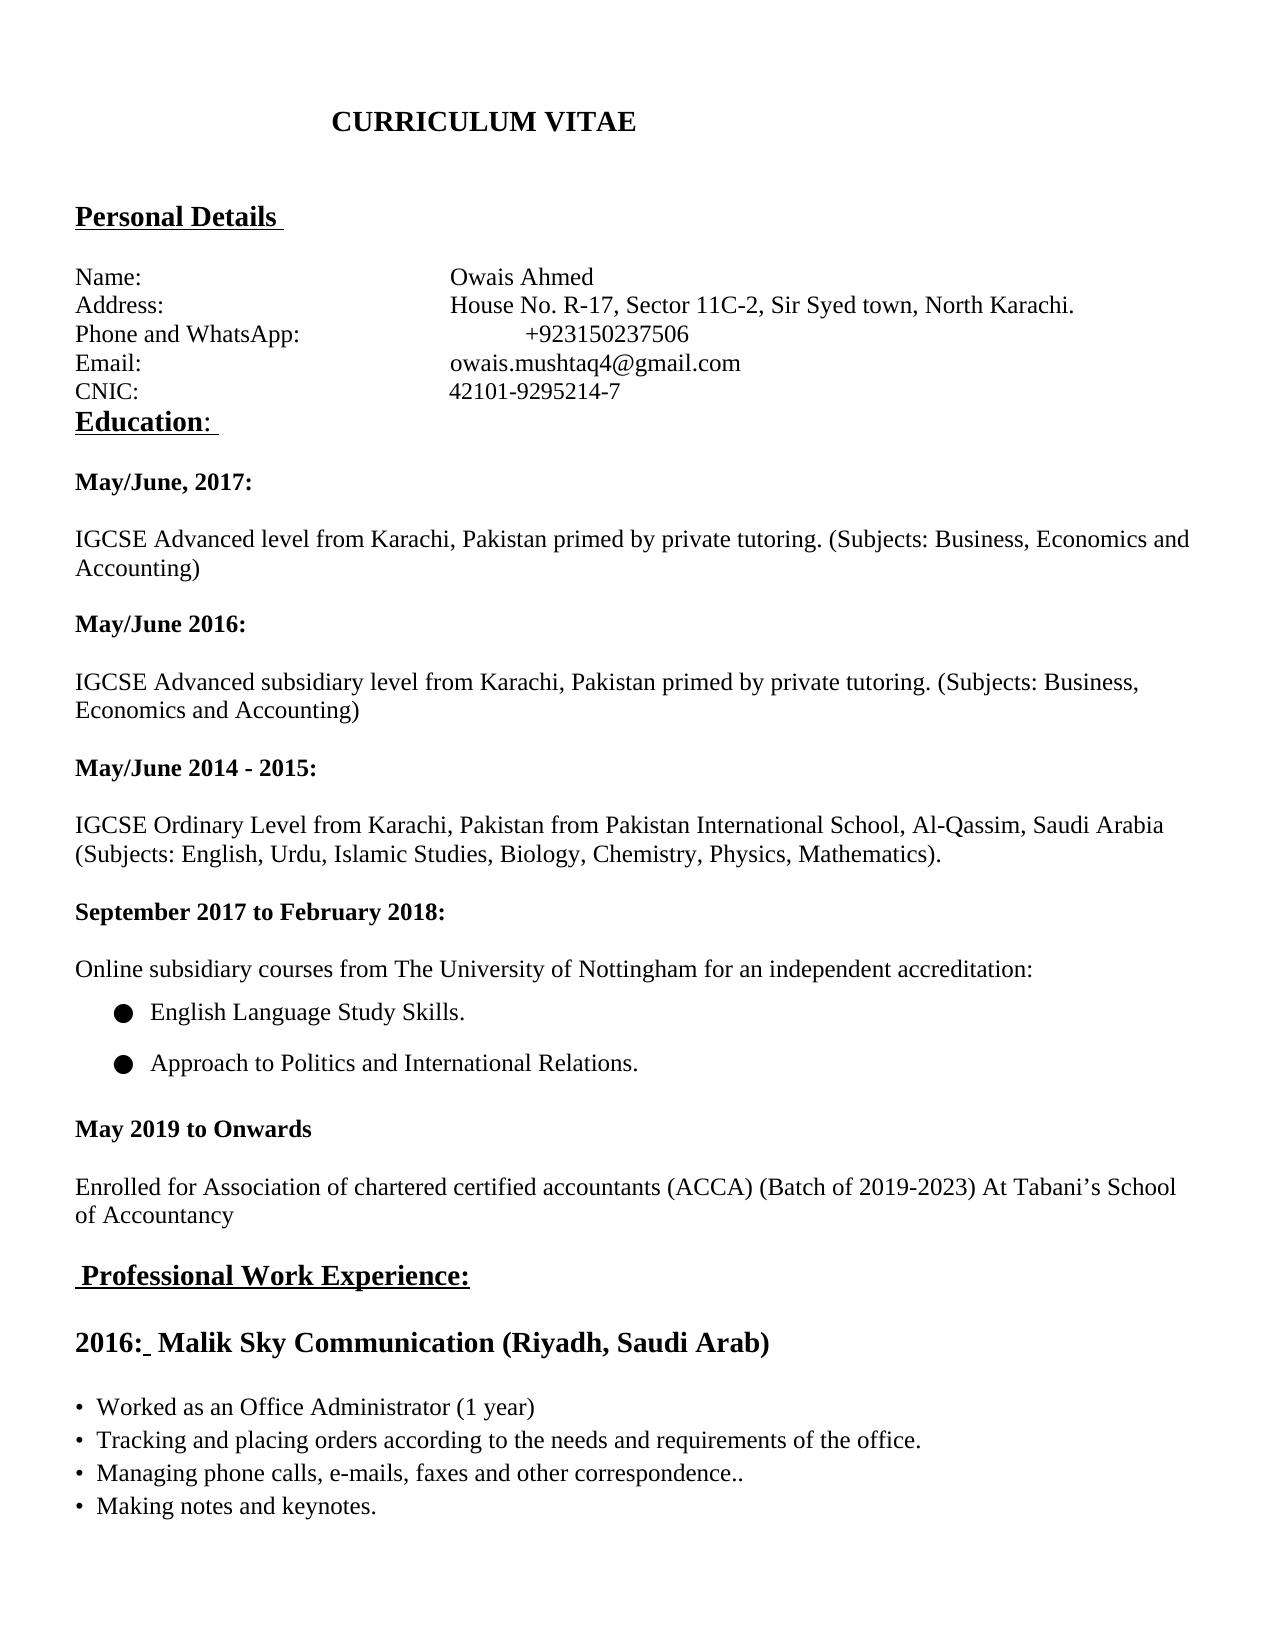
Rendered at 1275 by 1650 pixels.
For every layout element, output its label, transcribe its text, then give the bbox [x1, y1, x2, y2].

text • Worked as an Office Administrator (1 year) • Tracking and placing orders according to the needs and requirements of the office. • Managing phone calls, e-mails, faxes and other correspondence.. • Making notes and keynotes. [75, 1359, 1200, 1519]
text May/June 2014 - 2015: [75, 753, 1200, 782]
text Phone and WhatsApp: +923150237506 [75, 319, 1200, 348]
text Enrolled for Association of chartered certified accountants (ACCA) (Batch of 2019-2023) At Tabani’s School of Accountancy [75, 1172, 1200, 1229]
text Professional Work Experience: 2016: Malik Sky Communication (Riyadh, Saudi Arab) [75, 1258, 1200, 1359]
text September 2017 to February 2018: Online subsidiary courses from The University of Nottingham for an independent accreditation: [75, 897, 1200, 983]
text Name: Owais Ahmed [75, 262, 1200, 291]
text May/June, 2017: [75, 467, 1200, 496]
text Personal Details [75, 199, 1200, 262]
text Address: House No. R-17, Sector 11C-2, Sir Syed town, North Karachi. [75, 291, 1200, 319]
list English Language Study Skills. [112, 983, 1200, 1034]
text CURRICULUM VITAE [75, 104, 1200, 166]
text May/June 2016: IGCSE Advanced subsidiary level from Karachi, Pakistan primed by private tutoring. (Subjects: Business, Economics and Accounting) [75, 582, 1200, 724]
text IGCSE Advanced level from Karachi, Pakistan primed by private tutoring. (Subjects: Business, Economics and Accounting) [75, 524, 1200, 582]
text Education: [75, 404, 1200, 467]
list Approach to Politics and International Relations. [112, 1034, 1200, 1086]
text Email: owais.mushtaq4@gmail.com CNIC: 42101-9295214-7 [75, 348, 1200, 404]
text IGCSE Ordinary Level from Karachi, Pakistan from Pakistan International School, Al-Qassim, Saudi Arabia (Subjects: English, Urdu, Islamic Studies, Biology, Chemistry, Physics, Mathematics). [75, 811, 1200, 897]
text May 2019 to Onwards [75, 1114, 1200, 1143]
